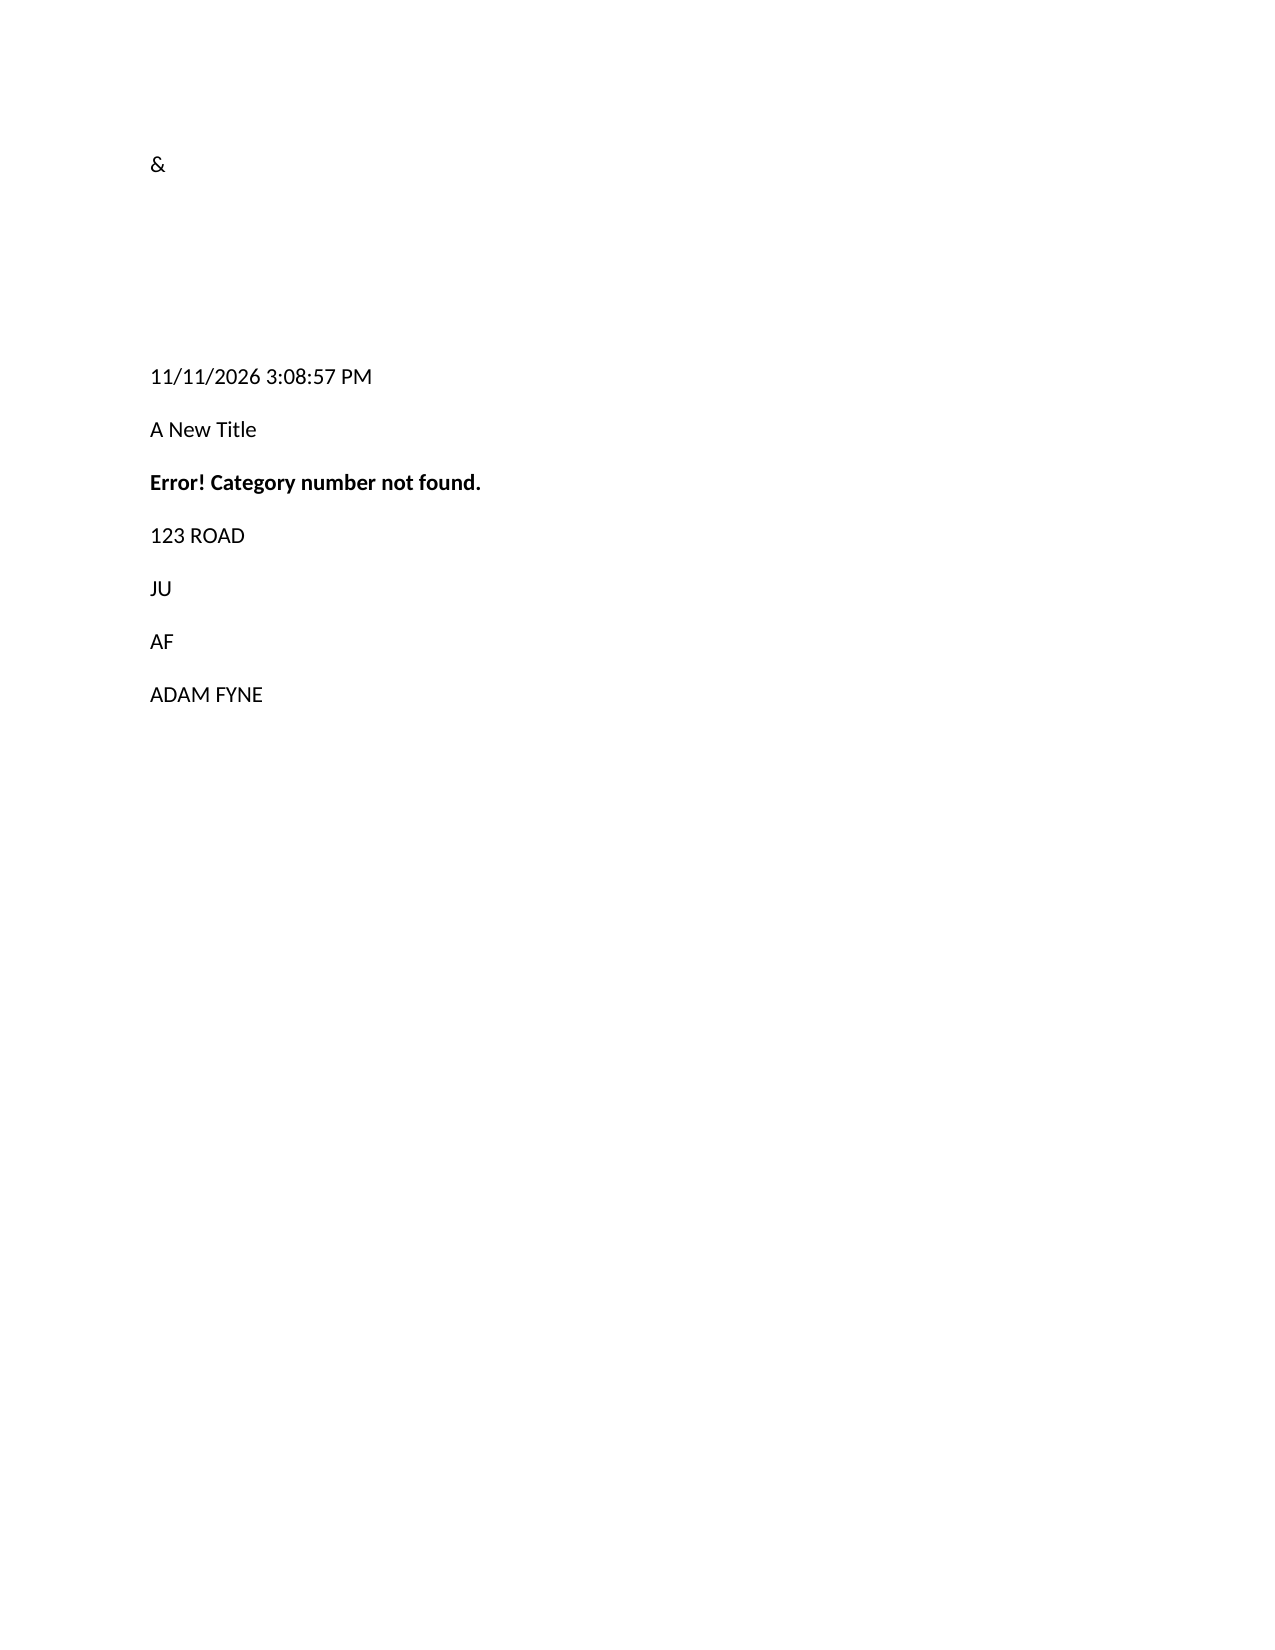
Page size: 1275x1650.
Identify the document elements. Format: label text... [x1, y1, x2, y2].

text AF [150, 627, 1125, 655]
text A New Title [150, 415, 1125, 443]
text 13/01/2025 10:05:07 AM [150, 362, 1125, 390]
text JU [150, 574, 1125, 602]
text 123 ROAD [150, 521, 1125, 549]
text ADAM FYNE [150, 680, 1125, 708]
text Error! Category number not found. [150, 468, 1125, 496]
